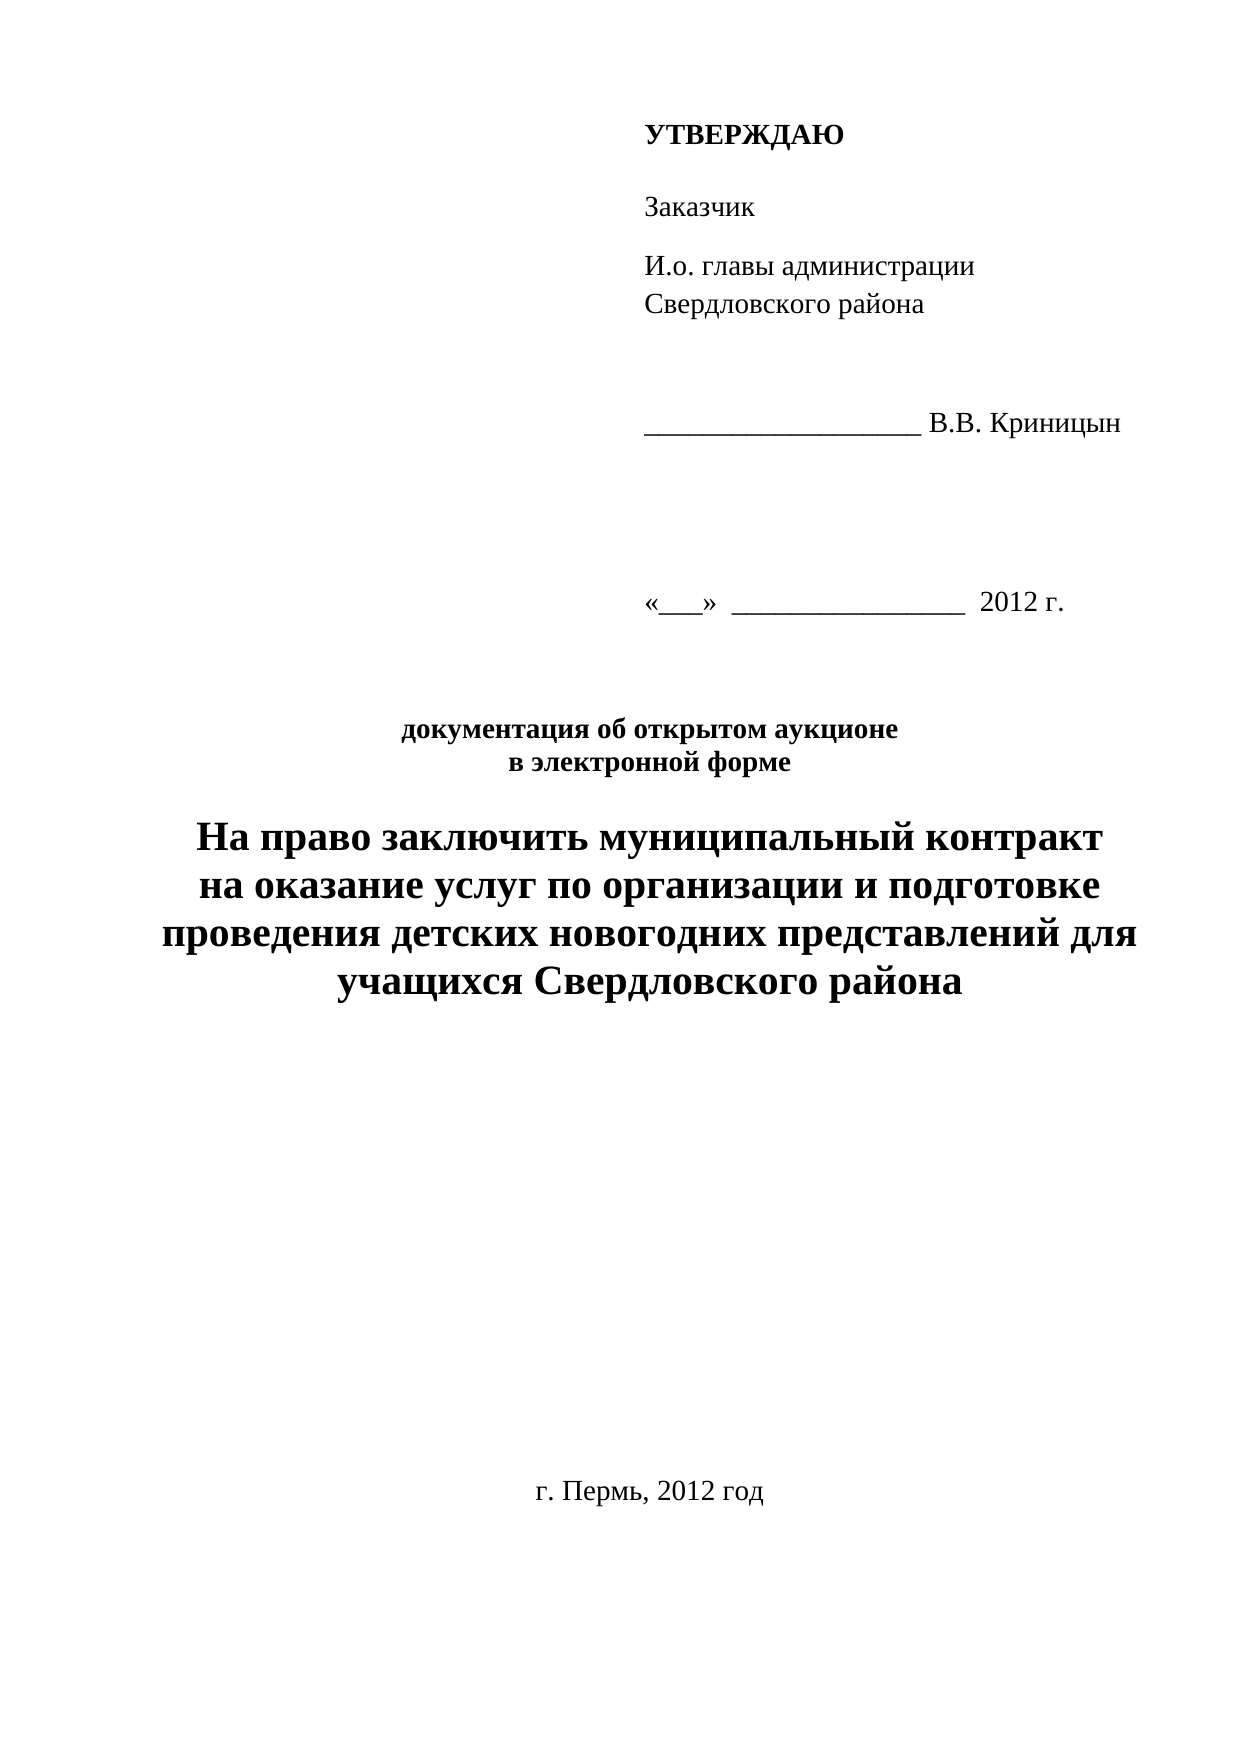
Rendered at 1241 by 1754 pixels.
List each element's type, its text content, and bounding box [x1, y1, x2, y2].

text документация об открытом аукционе [148, 711, 1152, 744]
text г. Пермь, 2012 год [148, 1473, 1152, 1506]
text на оказание услуг по организации и подготовке проведения детских новогодних представлений для учащихся Свердловского района [148, 859, 1152, 1003]
text в электронной форме [148, 744, 1152, 778]
text На право заключить муниципальный контракт [148, 811, 1152, 859]
